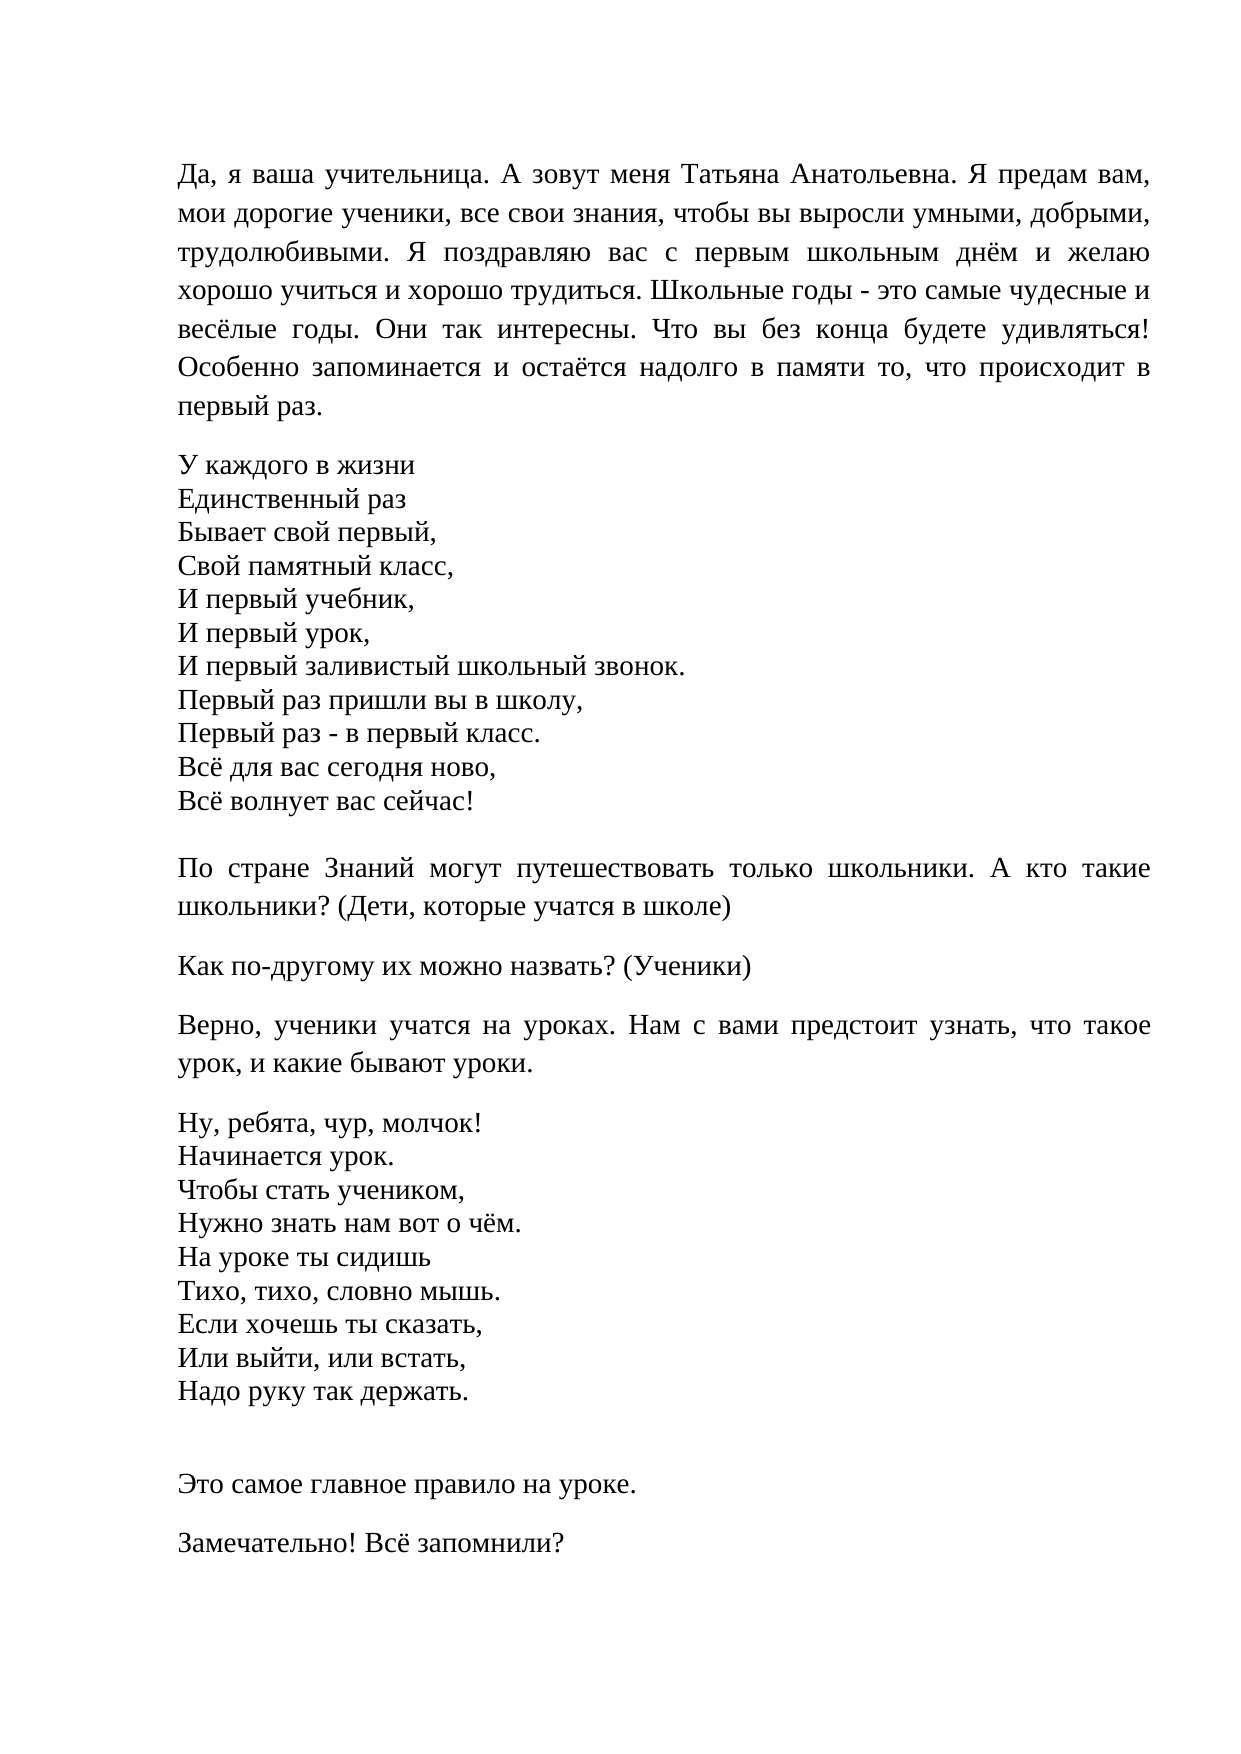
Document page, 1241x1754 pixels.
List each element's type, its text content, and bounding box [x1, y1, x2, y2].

text Бывает свой первый, [177, 514, 1152, 548]
text Первый раз пришли вы в школу, [177, 682, 1152, 716]
text И первый урок, [177, 615, 1152, 648]
text Замечательно! Всё запомнили? [177, 1526, 1152, 1559]
text На уроке ты сидишь [177, 1239, 1152, 1273]
text И первый учебник, [177, 581, 1152, 615]
text Или выйти, или встать, [177, 1340, 1152, 1373]
text Начинается урок. [177, 1138, 1152, 1172]
text Свой памятный класс, [177, 548, 1152, 581]
text Первый раз - в первый класс. [177, 716, 1152, 749]
text Тихо, тихо, словно мышь. [177, 1273, 1152, 1306]
text У каждого в жизни [177, 447, 1152, 481]
text По стране Знаний могут путешествовать только школьники. А кто такие школьники? (Дети, которые учатся в школе) [177, 850, 1152, 922]
text Если хочешь ты сказать, [177, 1306, 1152, 1340]
text Чтобы стать учеником, [177, 1172, 1152, 1206]
text И первый заливистый школьный звонок. [177, 648, 1152, 682]
text Нужно знать нам вот о чём. [177, 1206, 1152, 1239]
text Всё волнует вас сейчас! [177, 783, 1152, 816]
text Верно, ученики учатся на уроках. Нам с вами предстоит узнать, что такое урок, и какие бывают уроки. [177, 1007, 1152, 1079]
text Всё для вас сегодня ново, [177, 749, 1152, 783]
text Надо руку так держать. [177, 1373, 1152, 1407]
text Единственный раз [177, 481, 1152, 514]
text Как по-другому их можно назвать? (Ученики) [177, 948, 1152, 981]
text Это самое главное правило на уроке. [177, 1466, 1152, 1500]
text Да, я ваша учительница. А зовут меня Татьяна Анатольевна. Я предам вам, мои дорогие ученики, все свои знания, чтобы вы выросли умными, добрыми, трудолюбивыми. Я поздравляю вас с первым школьным днём и желаю хорошо учиться и хорошо трудиться. Школьные годы - это самые чудесные и весёлые годы. Они так интересны. Что вы без конца будете удивляться! Особенно запоминается и остаётся надолго в памяти то, что происходит в первый раз. [177, 118, 1152, 421]
text Ну, ребята, чур, молчок! [177, 1105, 1152, 1138]
